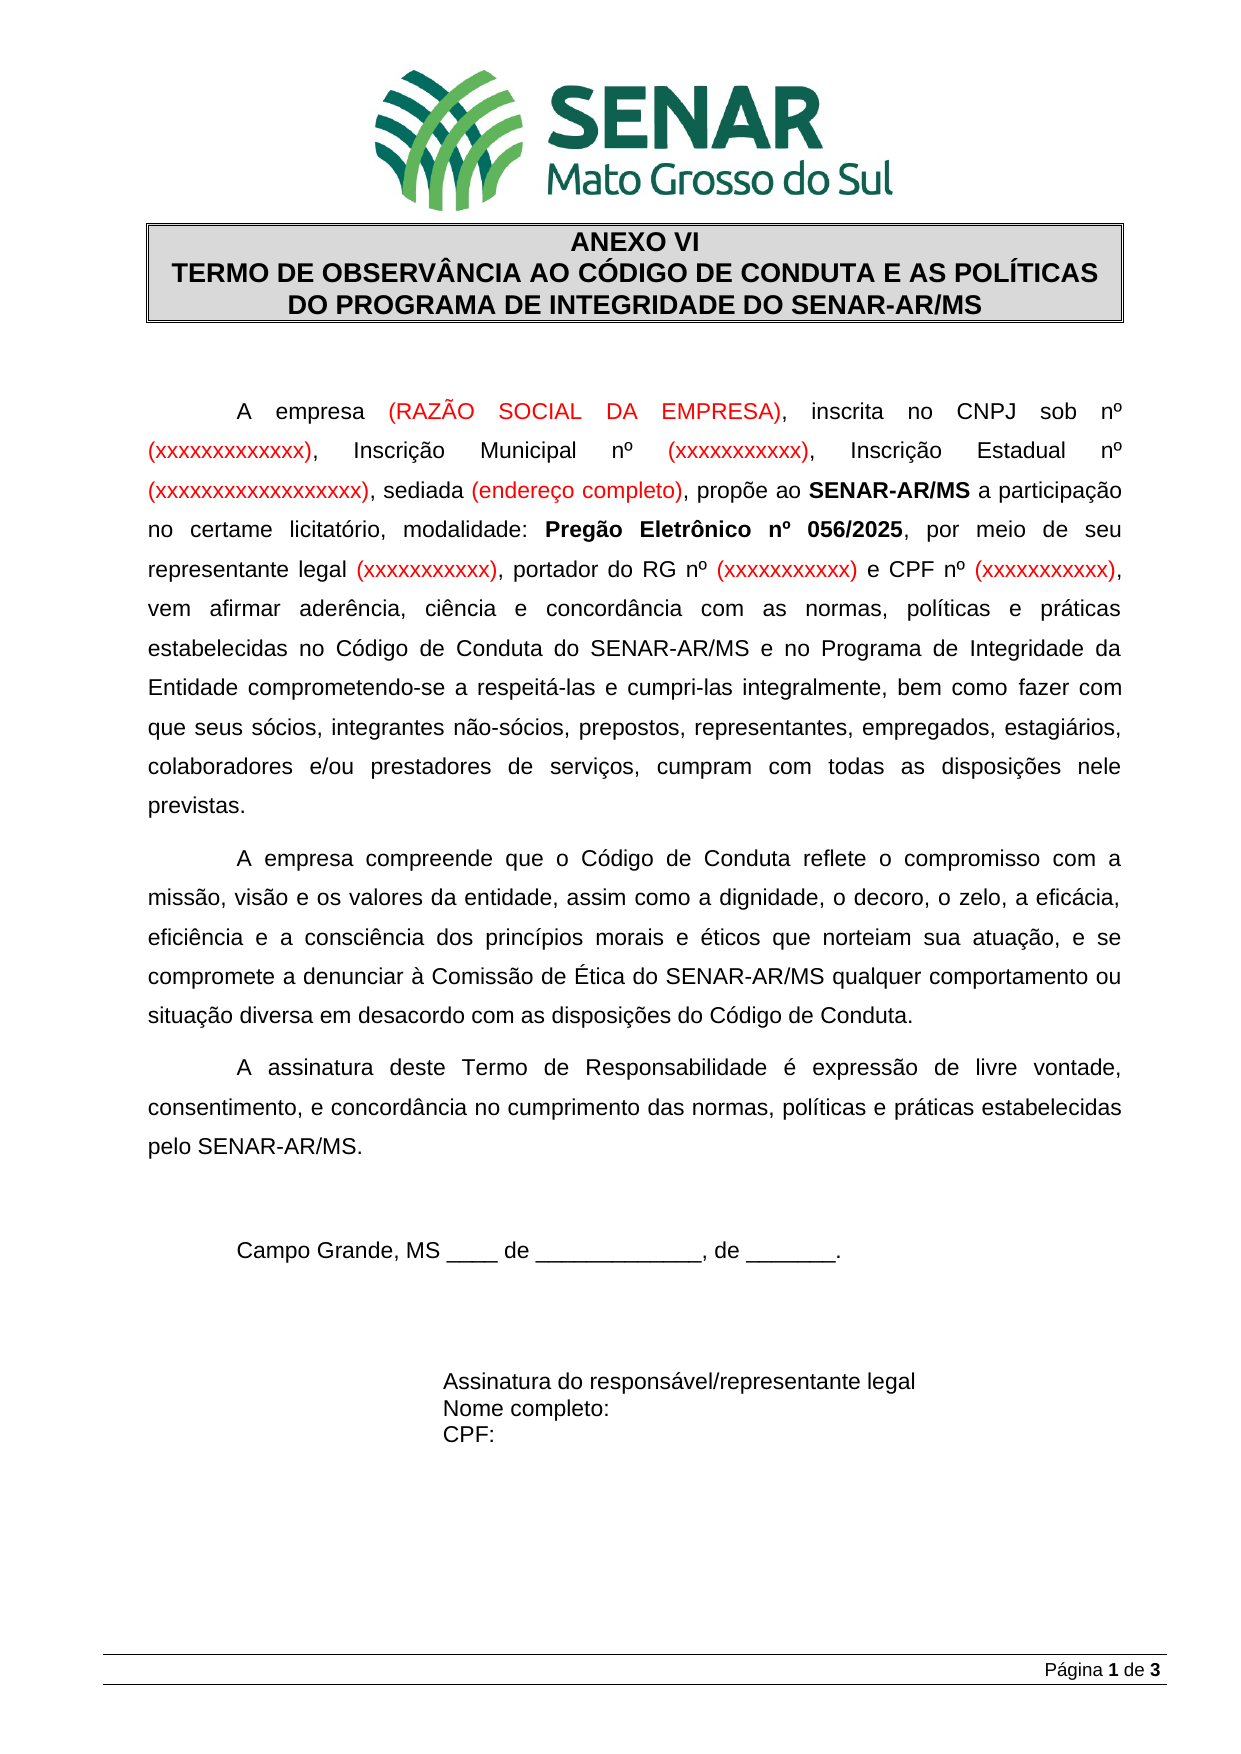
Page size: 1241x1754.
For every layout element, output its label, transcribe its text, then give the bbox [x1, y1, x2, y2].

table_header ANEXO VI TERMO DE OBSERVÂNCIA AO CÓDIGO DE CONDUTA E AS POLÍTICAS DO PROGRAMA DE INTEGRIDADE DO SENAR-AR/MS [149, 226, 1121, 320]
text CPF: [354, 1421, 1122, 1447]
text Campo Grande, MS ____ de _____________, de _______. [148, 1237, 1122, 1264]
text Assinatura do responsável/representante legal [148, 1368, 1122, 1395]
text Nome completo: [354, 1395, 1122, 1421]
picture [365, 59, 905, 223]
text A assinatura deste Termo de Responsabilidade é expressão de livre vontade, consentimento, e concordância no cumprimento das normas, políticas e práticas estabelecidas pelo SENAR-AR/MS. [148, 1054, 1122, 1160]
text A empresa (RAZÃO SOCIAL DA EMPRESA), inscrita no CNPJ sob nº (xxxxxxxxxxxxx), Inscrição Municipal nº (xxxxxxxxxxx), Inscrição Estadual nº (xxxxxxxxxxxxxxxxxx), sediada (endereço completo), propõe ao SENAR-AR/MS a participação no certame licitatório, modalidade: Pregão Eletrônico nº 056/2025, por meio de seu representante legal (xxxxxxxxxxx), portador do RG nº (xxxxxxxxxxx) e CPF nº (xxxxxxxxxxx), vem afirmar aderência, ciência e concordância com as normas, políticas e práticas estabelecidas no Código de Conduta do SENAR-AR/MS e no Programa de Integridade da Entidade comprometendo-se a respeitá-las e cumpri-las integralmente, bem como fazer com que seus sócios, integrantes não-sócios, prepostos, representantes, empregados, estagiários, colaboradores e/ou prestadores de serviços, cumpram com todas as disposições nele previstas. [148, 398, 1122, 819]
text A empresa compreende que o Código de Conduta reflete o compromisso com a missão, visão e os valores da entidade, assim como a dignidade, o decoro, o zelo, a eficácia, eficiência e a consciência dos princípios morais e éticos que norteiam sua atuação, e se compromete a denunciar à Comissão de Ética do SENAR-AR/MS qualquer comportamento ou situação diversa em desacordo com as disposições do Código de Conduta. [148, 844, 1122, 1029]
